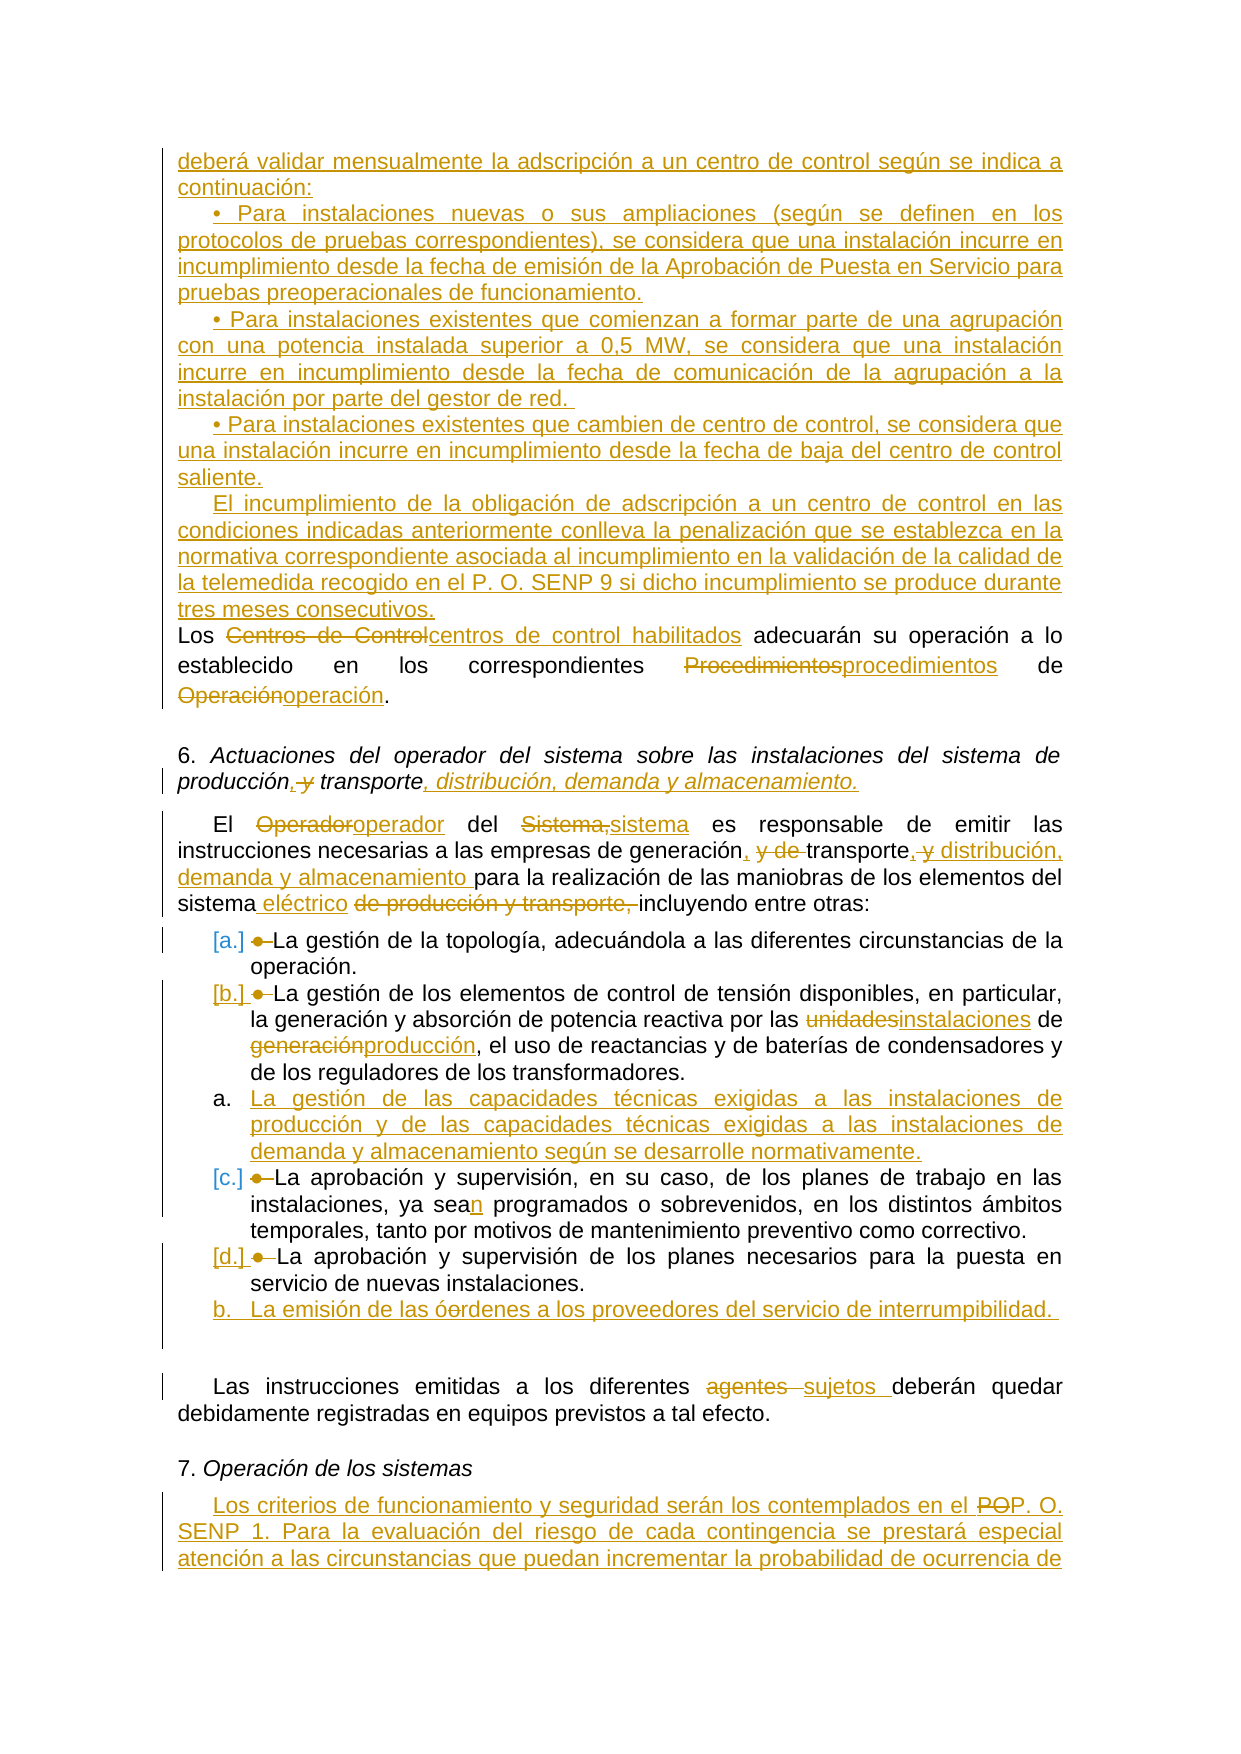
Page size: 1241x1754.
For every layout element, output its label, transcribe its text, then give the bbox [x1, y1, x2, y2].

list La aprobación y supervisión, en su caso, de los planes de trabajo en las instalaciones, ya sea programados o sobrevenidos, en los distintos ámbitos temporales, tanto por motivos de mantenimiento preventivo como correctivo. [213, 1164, 1063, 1243]
text 6. Actuaciones del operador del sistema sobre las instalaciones del sistema de producción transporte [177, 742, 1063, 794]
text El del es responsable de emitir las instrucciones necesarias a las empresas de generación transportepara la realización de las maniobras de los elementos del sistema incluyendo entre otras: [177, 811, 1063, 917]
text 7. Operación de los sistemas [177, 1455, 1063, 1482]
list La gestión de la topología, adecuándola a las diferentes circunstancias de la operación. [213, 927, 1063, 980]
list La aprobación y supervisión de los planes necesarios para la puesta en servicio de nuevas instalaciones. [213, 1243, 1063, 1296]
list La gestión de los elementos de control de tensión disponibles, en particular, la generación y absorción de potencia reactiva por las de , el uso de reactancias y de baterías de condensadores y de los reguladores de los transformadores. [213, 980, 1063, 1085]
text Los adecuarán su operación a lo establecido en los correspondientes de . [177, 622, 1063, 709]
text Las instrucciones emitidas a los diferentes deberán quedar debidamente registradas en equipos previstos a tal efecto. [177, 1373, 1063, 1426]
